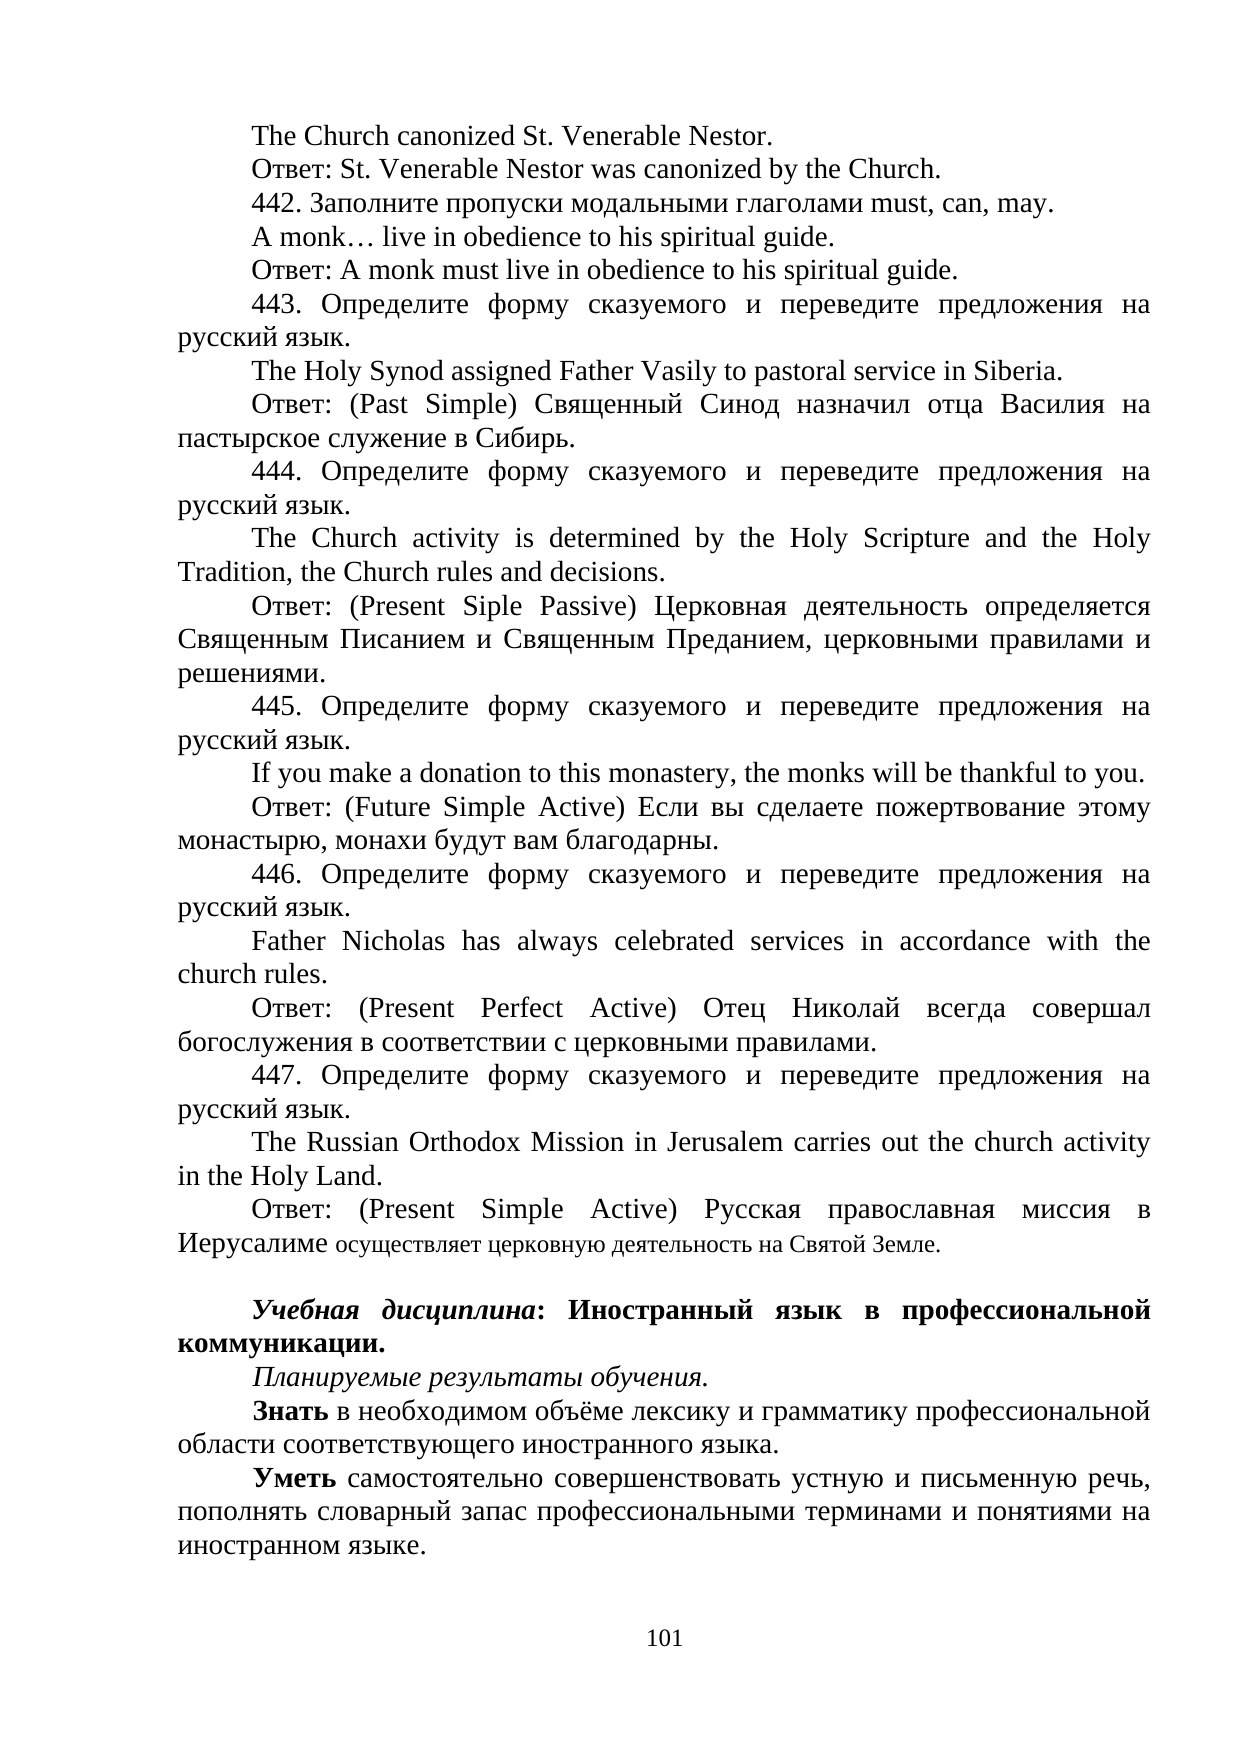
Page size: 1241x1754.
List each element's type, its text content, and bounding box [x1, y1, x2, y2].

text Ответ: (Past Simple) Священный Синод назначил отца Василия на пастырское служение в Сибирь. [177, 386, 1152, 453]
text Father Nicholas has always celebrated services in accordance with the church rules. [177, 923, 1152, 990]
text Ответ: (Present Siple Passive) Церковная деятельность определяется Священным Писанием и Священным Преданием, церковными правилами и решениями. [177, 588, 1152, 688]
text 447. Определите форму сказуемого и переведите предложения на русский язык. [177, 1057, 1152, 1124]
text The Church canonized St. Venerable Nestor. [177, 118, 1152, 152]
text 443. Определите форму сказуемого и переведите предложения на русский язык. [177, 286, 1152, 353]
text A monk… live in obedience to his spiritual guide. [177, 219, 1152, 252]
text 445. Определите форму сказуемого и переведите предложения на русский язык. [177, 688, 1152, 755]
text 446. Определите форму сказуемого и переведите предложения на русский язык. [177, 856, 1152, 923]
text Ответ: (Future Simple Active) Если вы сделаете пожертвование этому монастырю, монахи будут вам благодарны. [177, 789, 1152, 856]
text Планируемые результаты обучения. [177, 1359, 1152, 1393]
text 444. Определите форму сказуемого и переведите предложения на русский язык. [177, 453, 1152, 521]
text Ответ: St. Venerable Nestor was canonized by the Church. [177, 152, 1152, 185]
text Ответ: A monk must live in obedience to his spiritual guide. [177, 252, 1152, 286]
text Учебная дисциплина: Иностранный язык в профессиональной коммуникации. [177, 1292, 1152, 1359]
text The Holy Synod assigned Father Vasily to pastoral service in Siberia. [177, 353, 1152, 386]
text The Russian Orthodox Mission in Jerusalem carries out the church activity in the Holy Land. [177, 1124, 1152, 1191]
text Ответ: (Present Simple Active) Русская православная миссия в Иерусалиме осуществляет церковную деятельность на Святой Земле. [177, 1191, 1152, 1258]
text Уметь самостоятельно совершенствовать устную и письменную речь, пополнять словарный запас профессиональными терминами и понятиями на иностранном языке. [177, 1460, 1152, 1560]
text Ответ: (Present Perfect Active) Отец Николай всегда совершал богослужения в соответствии с церковными правилами. [177, 990, 1152, 1057]
text Знать в необходимом объёме лексику и грамматику профессиональной области соответствующего иностранного языка. [177, 1393, 1152, 1460]
text 442. Заполните пропуски модальными глаголами must, can, may. [177, 185, 1152, 219]
text If you make a donation to this monastery, the monks will be thankful to you. [177, 755, 1152, 789]
text The Church activity is determined by the Holy Scripture and the Holy Tradition, the Church rules and decisions. [177, 521, 1152, 588]
